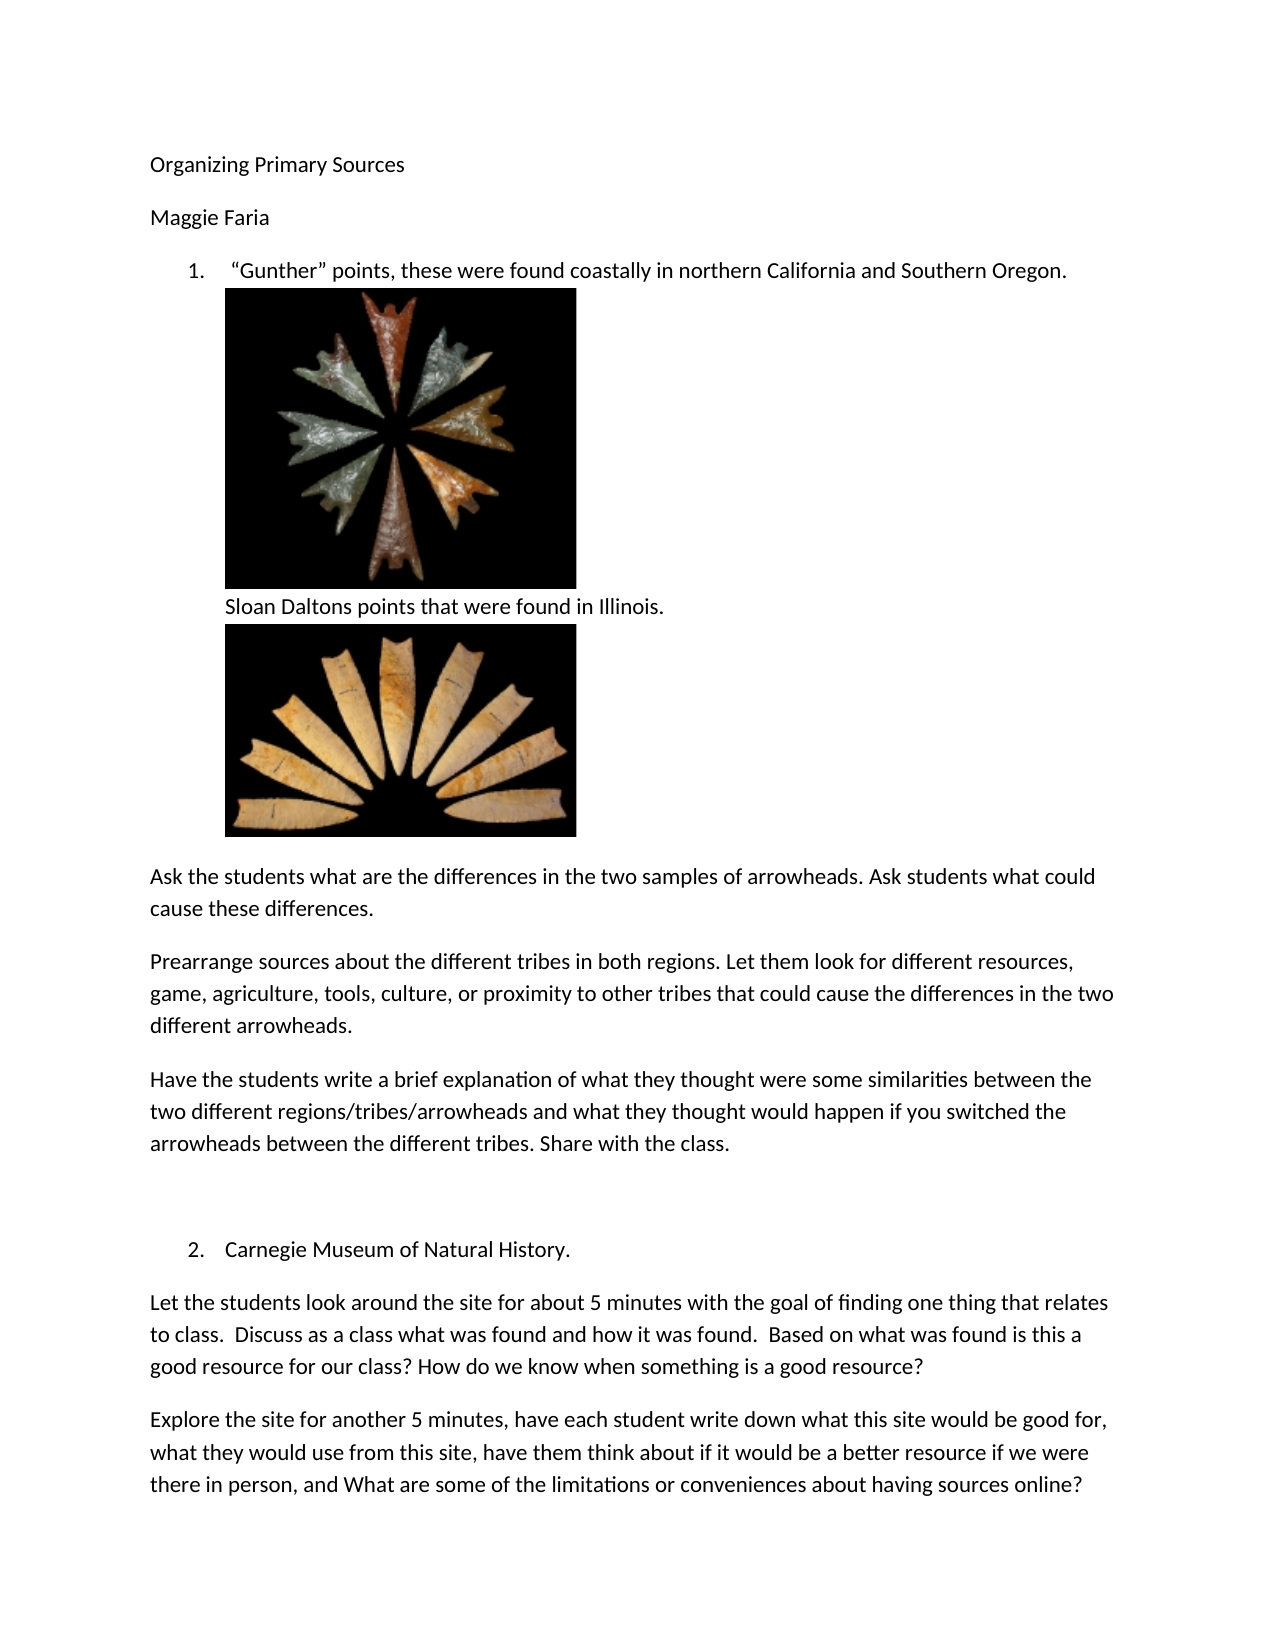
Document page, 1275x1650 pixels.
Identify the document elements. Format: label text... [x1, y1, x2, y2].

text Let the students look around the site for about 5 minutes with the goal of finding one thing that relates to class. Discuss as a class what was found and how it was found. Based on what was found is this a good resource for our class? How do we know when something is a good resource? [150, 1288, 1125, 1381]
text Maggie Faria [150, 203, 1125, 231]
list “Gunther” points, these were found coastally in northern California and Southern Oregon. [187, 256, 1125, 284]
text Ask the students what are the differences in the two samples of arrowheads. Ask students what could cause these differences. [150, 862, 1125, 922]
text Explore the site for another 5 minutes, have each student write down what this site would be good for, what they would use from this site, have them think about if it would be a better resource if we were there in person, and What are some of the limitations or conveniences about having sources online? [150, 1406, 1125, 1498]
text Have the students write a brief explanation of what they thought were some similarities between the two different regions/tribes/arrowheads and what they thought would happen if you switched the arrowheads between the different tribes. Share with the class. [150, 1065, 1125, 1157]
list Sloan Daltons points that were found in Illinois. [225, 592, 1125, 620]
text Organizing Primary Sources [150, 150, 1125, 178]
list Carnegie Museum of Natural History. [187, 1235, 1125, 1263]
picture [225, 624, 577, 837]
picture [225, 288, 577, 589]
text Prearrange sources about the different tribes in both regions. Let them look for different resources, game, agriculture, tools, culture, or proximity to other tribes that could cause the differences in the two different arrowheads. [150, 947, 1125, 1040]
